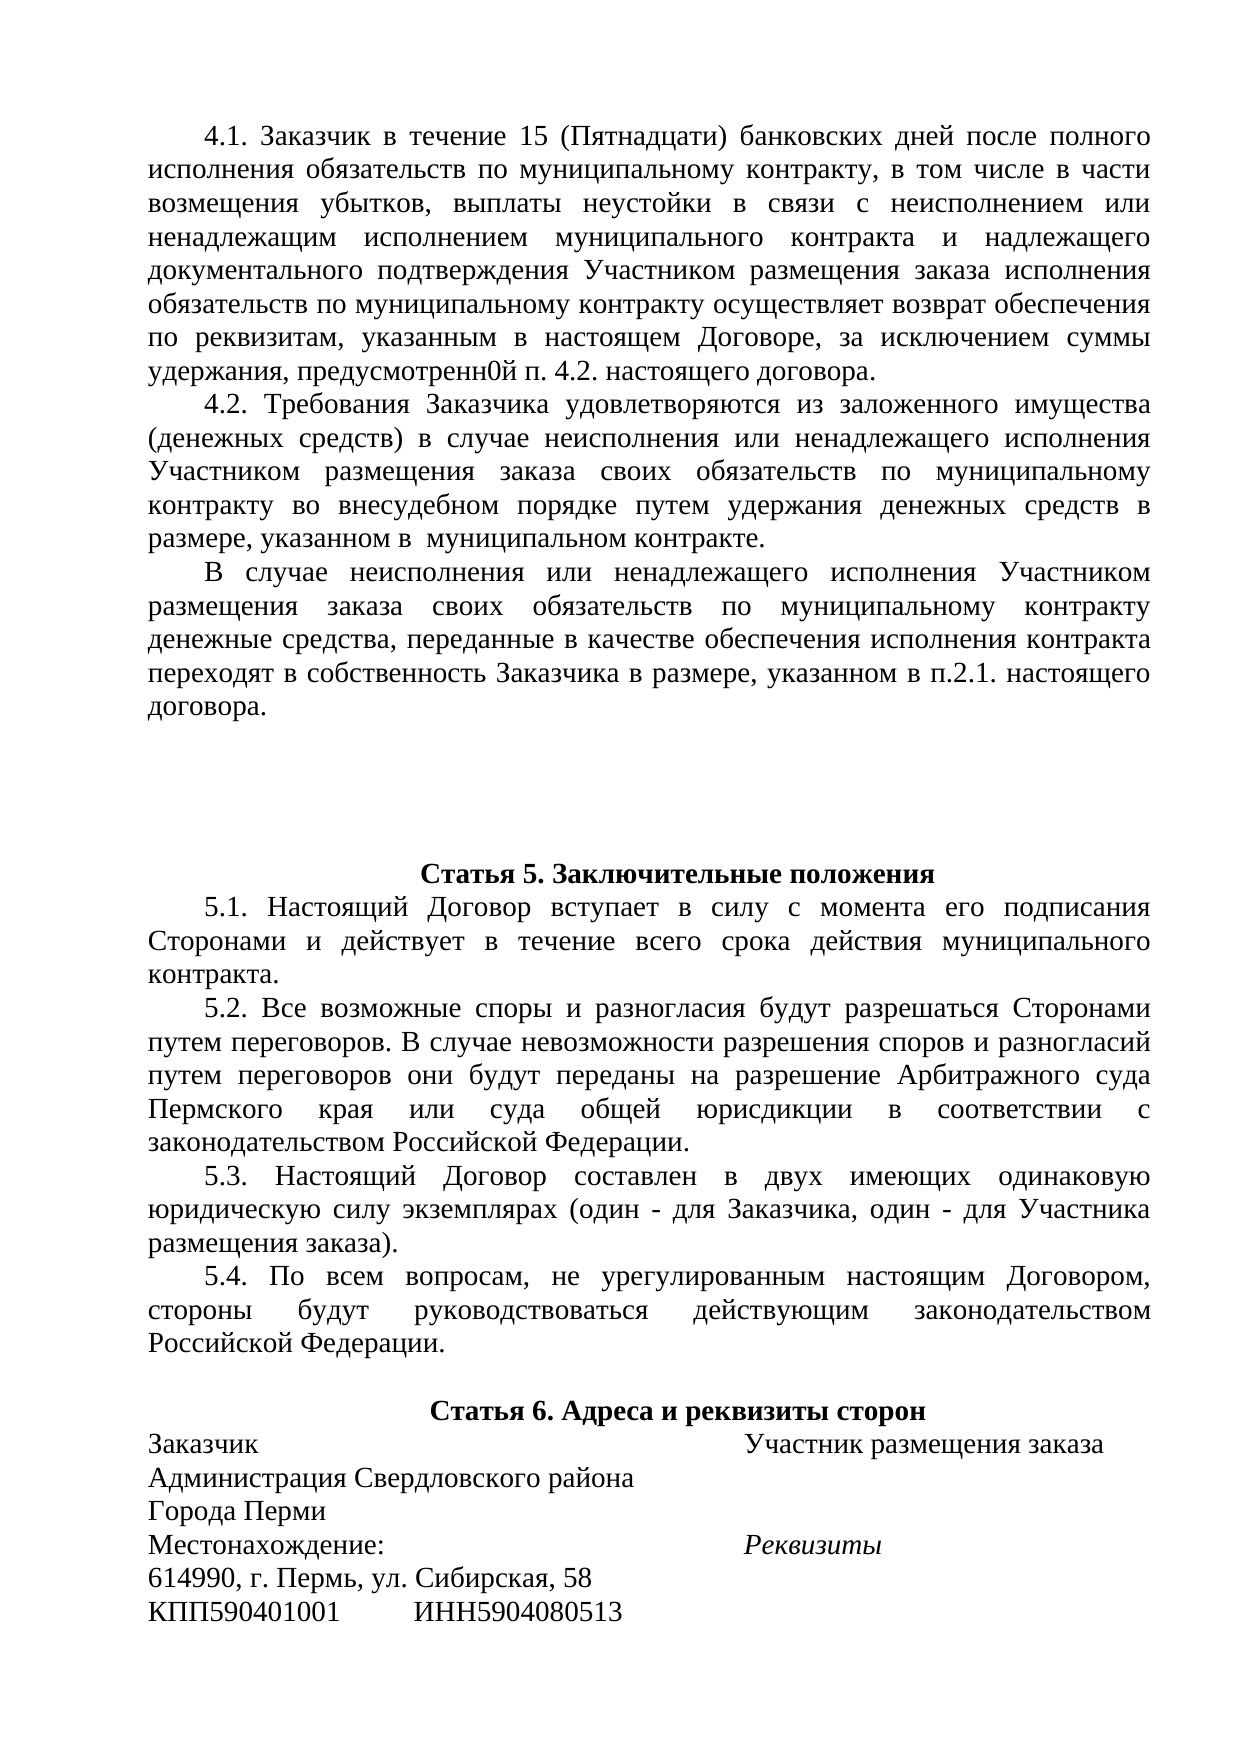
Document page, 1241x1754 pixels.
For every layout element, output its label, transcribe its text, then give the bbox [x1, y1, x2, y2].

text 4.2. Требования Заказчика удовлетворяются из заложенного имущества (денежных средств) в случае неисполнения или ненадлежащего исполнения Участником размещения заказа своих обязательств по муниципальному контракту во внесудебном порядке путем удержания денежных средств в размере, указанном в муниципальном контракте. [148, 386, 1152, 554]
text 5.2. Все возможные споры и разногласия будут разрешаться Сторонами путем переговоров. В случае невозможности разрешения споров и разногласий путем переговоров они будут переданы на разрешение Арбитражного суда Пермского края или суда общей юрисдикции в соответствии с законодательством Российской Федерации. [148, 990, 1152, 1158]
text 5.4. По всем вопросам, не урегулированным настоящим Договором, стороны будут руководствоваться действующим законодательством Российской Федерации. [148, 1258, 1152, 1359]
text Статья 6. Адреса и реквизиты сторон [148, 1393, 1152, 1426]
table_header Заказчик Администрация Свердловского района Города Перми [136, 1426, 732, 1527]
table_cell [136, 1527, 732, 1627]
text 5.3. Настоящий Договор составлен в двух имеющих одинаковую юридическую силу экземплярах (один - для Заказчика, один - для Участника размещения заказа). [148, 1158, 1152, 1258]
table_header Участник размещения заказа [733, 1426, 1163, 1527]
table_cell Реквизиты [733, 1527, 1163, 1627]
text Статья 5. Заключительные положения [148, 856, 1152, 889]
text В случае неисполнения или ненадлежащего исполнения Участником размещения заказа своих обязательств по муниципальному контракту денежные средства, переданные в качестве обеспечения исполнения контракта переходят в собственность Заказчика в размере, указанном в п.2.1. настоящего договора. [148, 554, 1152, 722]
text 4.1. Заказчик в течение 15 (Пятнадцати) банковских дней после полного исполнения обязательств по муниципальному контракту, в том числе в части возмещения убытков, выплаты неустойки в связи с неисполнением или ненадлежащим исполнением муниципального контракта и надлежащего документального подтверждения Участником размещения заказа исполнения обязательств по муниципальному контракту осуществляет возврат обеспечения по реквизитам, указанным в настоящем Договоре, за исключением суммы удержания, предусмотренн0й п. 4.2. настоящего договора. [148, 118, 1152, 386]
text 5.1. Настоящий Договор вступает в силу с момента его подписания Сторонами и действует в течение всего срока действия муниципального контракта. [148, 889, 1152, 990]
